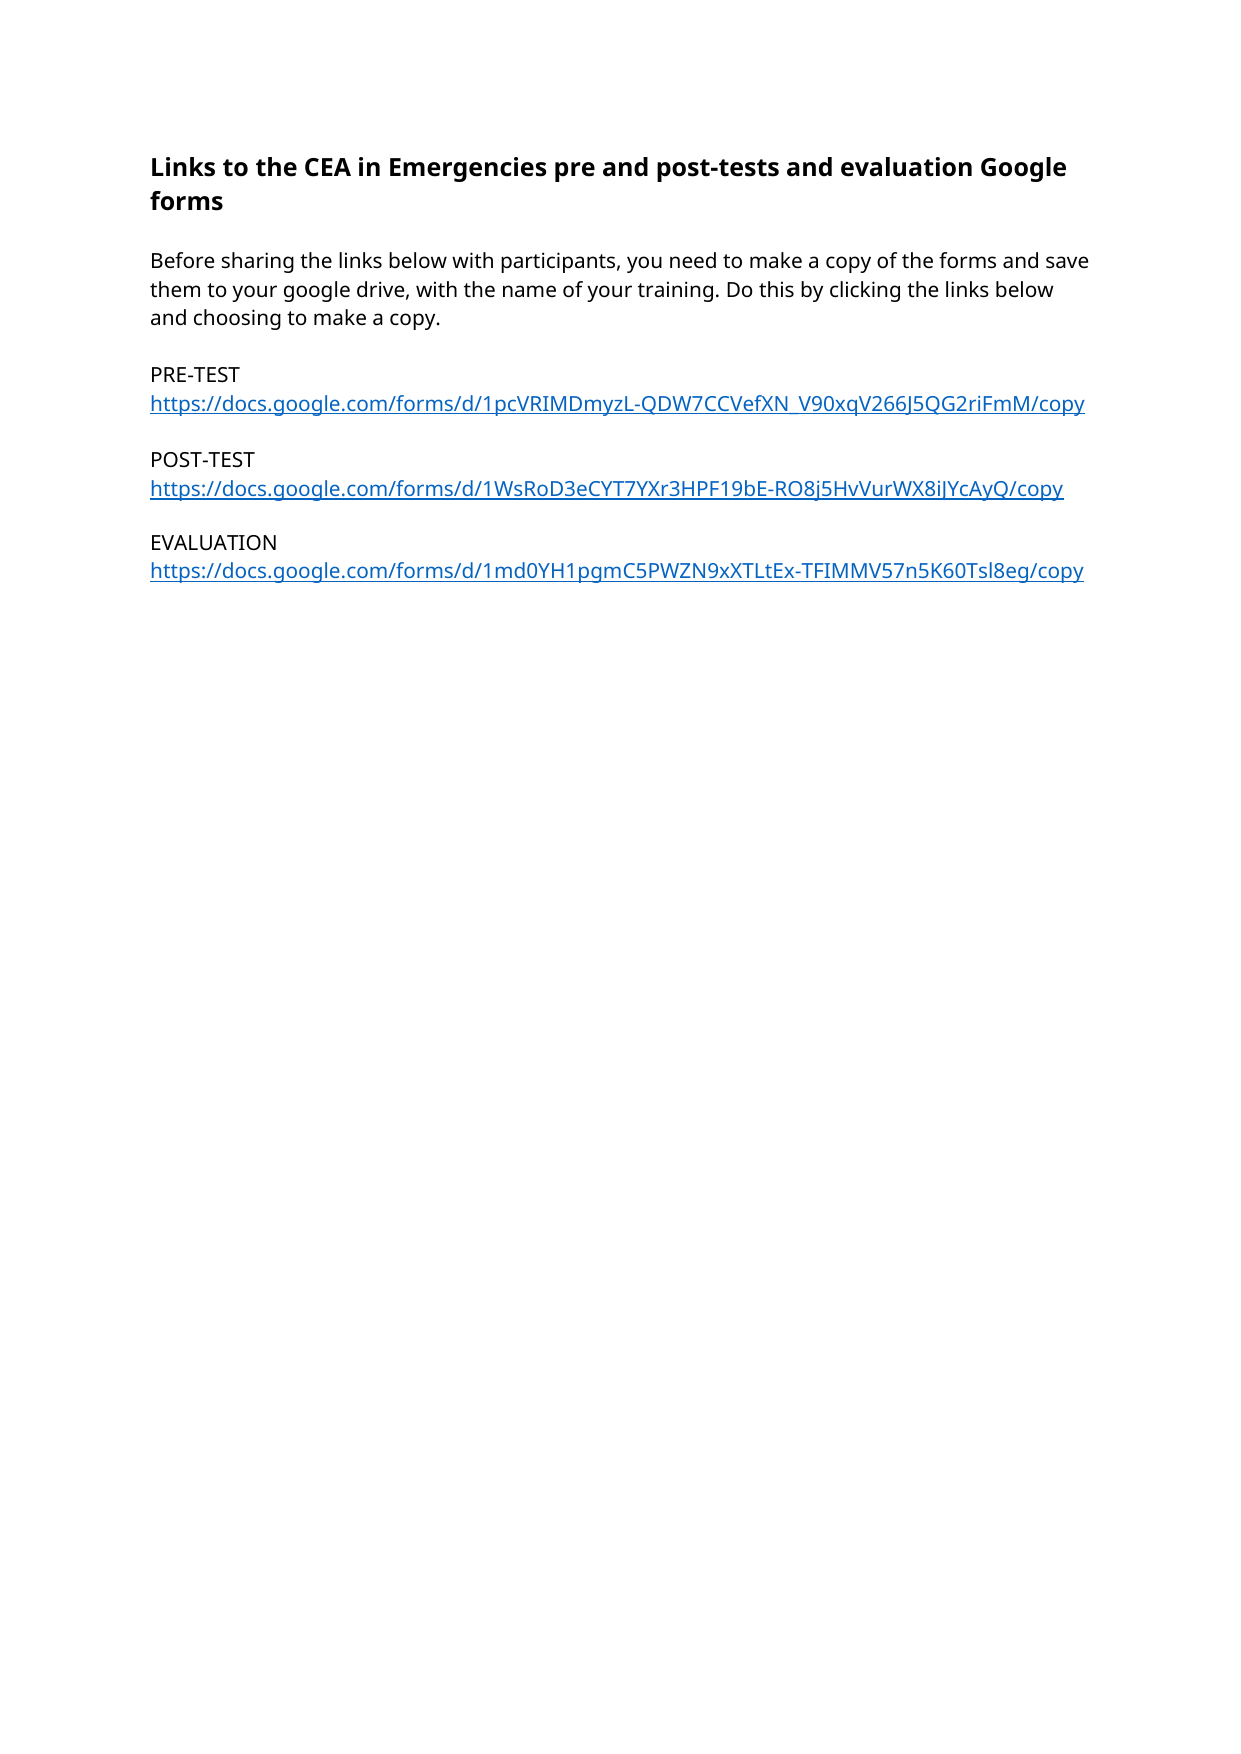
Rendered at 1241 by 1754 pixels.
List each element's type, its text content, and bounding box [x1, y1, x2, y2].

text EVALUATION [150, 528, 1090, 556]
text https://docs.google.com/forms/d/1WsRoD3eCYT7YXr3HPF19bE-RO8j5HvVurWX8iJYcAyQ/copy [150, 474, 1090, 502]
text https://docs.google.com/forms/d/1md0YH1pgmC5PWZN9xXTLtEx-TFIMMV57n5K60Tsl8eg/copy [150, 556, 1090, 585]
text POST-TEST [150, 446, 1090, 474]
text https://docs.google.com/forms/d/1pcVRIMDmyzL-QDW7CCVefXN_V90xqV266J5QG2riFmM/copy [150, 389, 1090, 417]
text Links to the CEA in Emergencies pre and post-tests and evaluation Google forms [150, 150, 1090, 218]
text PRE-TEST [150, 360, 1090, 389]
text Before sharing the links below with participants, you need to make a copy of the forms and save them to your google drive, with the name of your training. Do this by clicking the links below and choosing to make a copy. [150, 247, 1090, 332]
